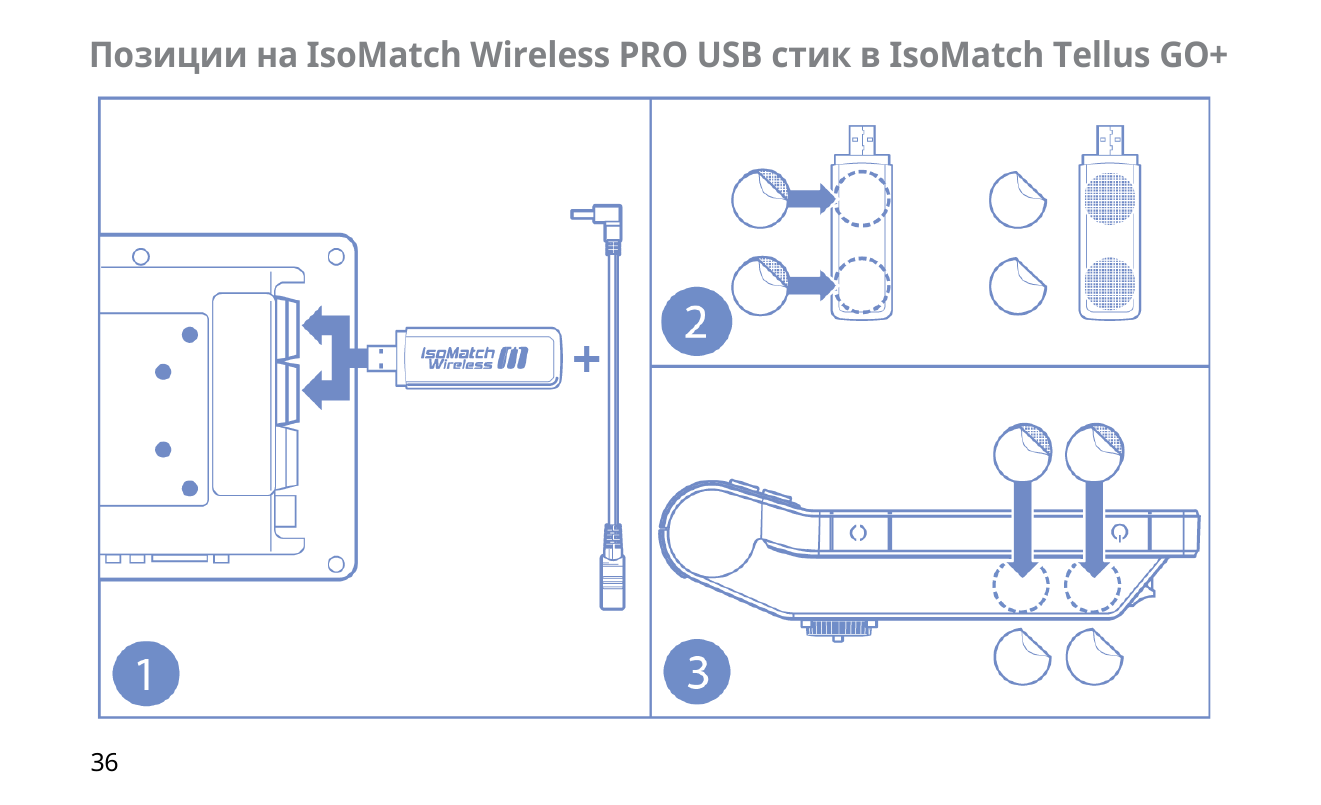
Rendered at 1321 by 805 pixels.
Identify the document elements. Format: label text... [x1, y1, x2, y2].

subtitle Позиции на IsoMatch Wireless PRO USB стик в IsoMatch Tellus GO+ [88, 29, 1258, 78]
picture [97, 96, 1211, 719]
